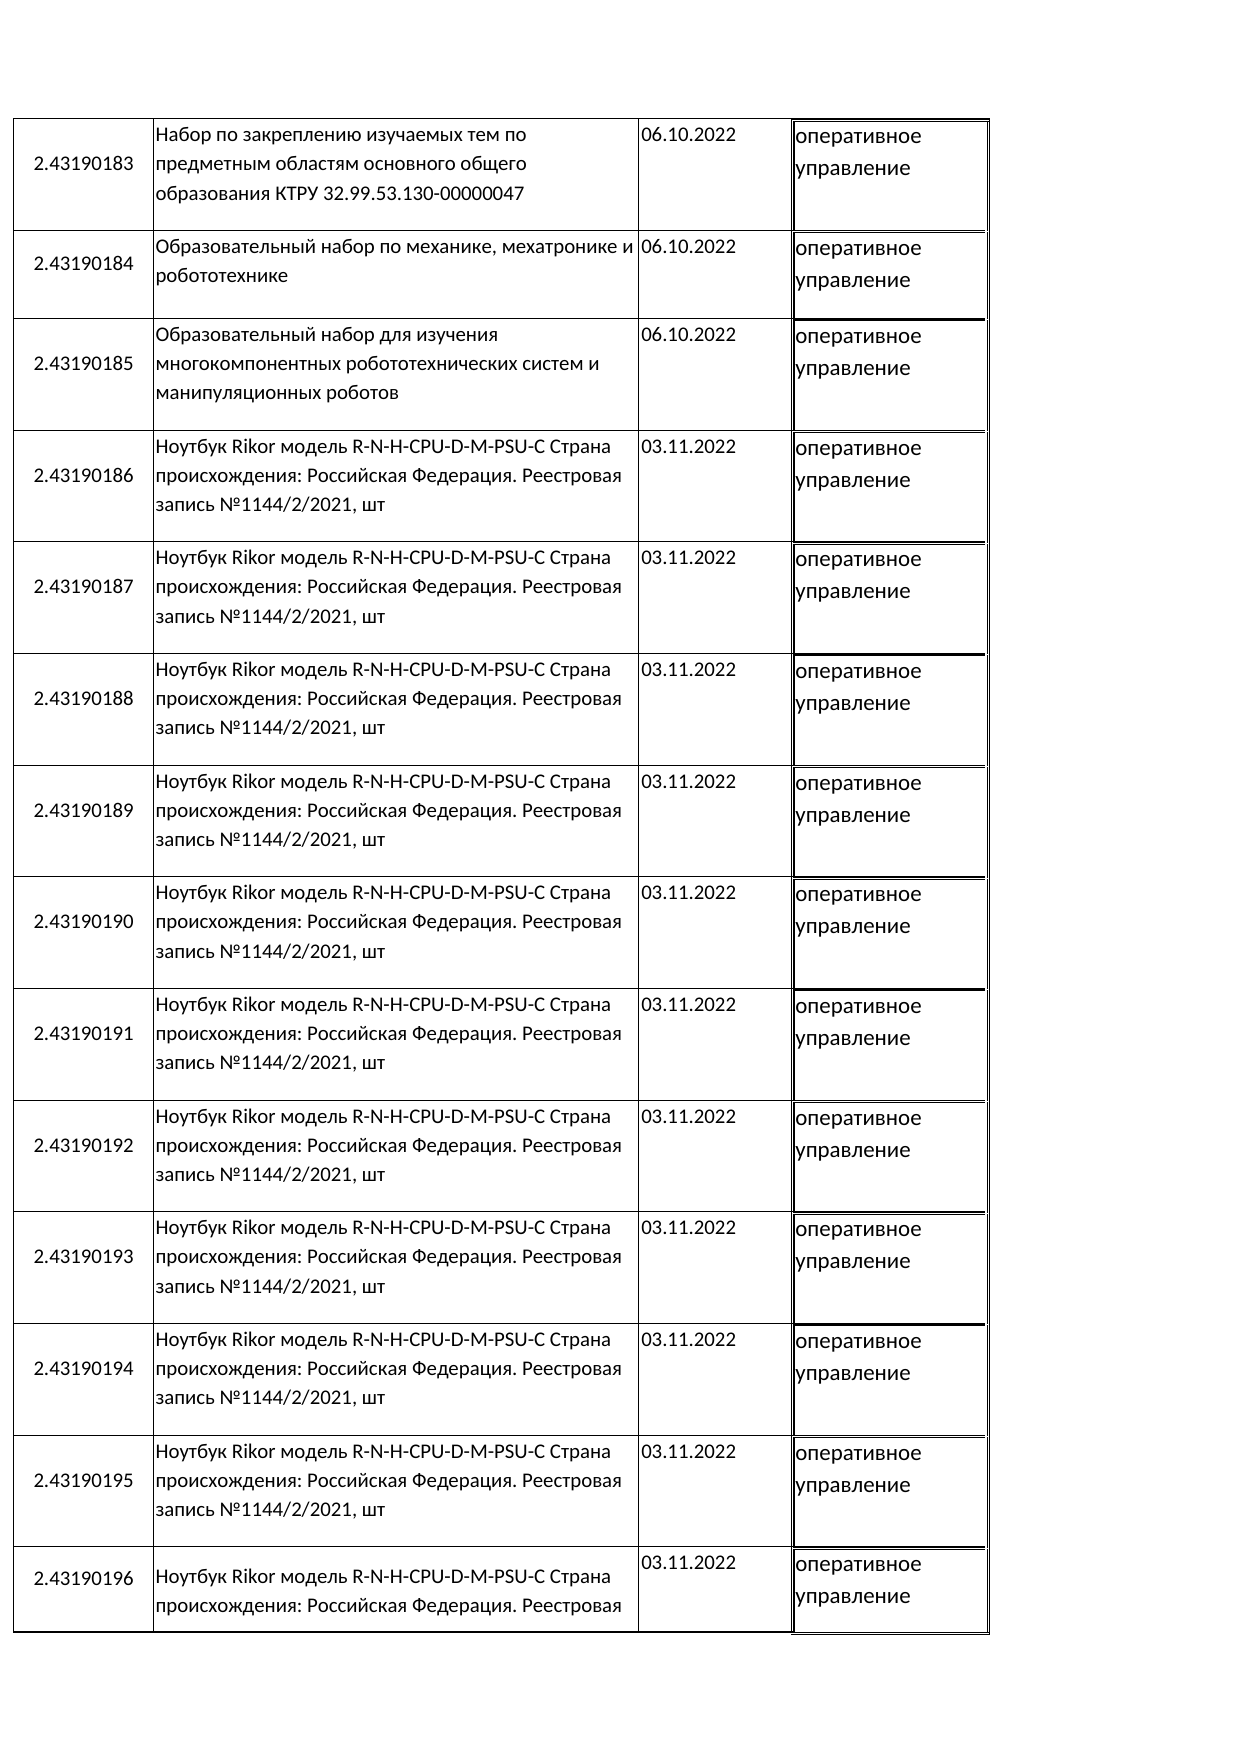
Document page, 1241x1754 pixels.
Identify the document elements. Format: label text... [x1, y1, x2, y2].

table_cell оперативное управление [795, 765, 987, 876]
table_cell 2.43190195 [14, 1436, 153, 1546]
table_cell Ноутбук Rikor модель R-N-H-CPU-D-M-PSU-C Страна происхождения: Российская Федерация. Реестровая запись №1144/2/2021, шт [154, 989, 638, 1099]
table_cell Ноутбук Rikor модель R-N-H-CPU-D-M-PSU-C Страна происхождения: Российская Федерация. Реестровая запись №1144/2/2021, шт [154, 1436, 638, 1546]
table_cell Образовательный набор для изучения многокомпонентных робототехнических систем и манипуляционных роботов [154, 319, 638, 429]
table_cell оперативное управление [795, 1211, 987, 1323]
table_cell 2.43190196 [14, 1547, 153, 1631]
table_cell оперативное управление [795, 653, 988, 764]
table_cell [154, 1547, 638, 1631]
table_cell оперативное управление [795, 1435, 987, 1546]
table_cell 03.11.2022 [639, 877, 791, 988]
table_cell 2.43190191 [14, 989, 153, 1099]
table_cell 03.11.2022 [639, 1436, 791, 1546]
table_cell Ноутбук Rikor модель R-N-H-CPU-D-M-PSU-C Страна происхождения: Российская Федерация. Реестровая запись №1144/2/2021, шт [154, 654, 638, 764]
table_cell 2.43190189 [14, 766, 153, 876]
table_cell 2.43190194 [14, 1324, 153, 1434]
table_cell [795, 122, 987, 230]
table_cell 03.11.2022 [639, 1212, 791, 1323]
table_cell 06.10.2022 [639, 319, 791, 429]
table_cell 03.11.2022 [639, 1101, 791, 1211]
table_cell 03.11.2022 [639, 766, 791, 876]
table_cell 06.10.2022 [639, 119, 791, 230]
table_cell оперативное управление [795, 430, 987, 541]
table_cell оперативное управление [795, 1100, 987, 1211]
table_cell 2.43190183 [14, 119, 153, 230]
table_cell Ноутбук Rikor модель R-N-H-CPU-D-M-PSU-C Страна происхождения: Российская Федерация. Реестровая запись №1144/2/2021, шт [154, 1212, 638, 1323]
table_cell Ноутбук Rikor модель R-N-H-CPU-D-M-PSU-C Страна происхождения: Российская Федерация. Реестровая запись №1144/2/2021, шт [154, 877, 638, 988]
table_cell оперативное управление [795, 988, 988, 1099]
table_cell 06.10.2022 [639, 231, 791, 318]
table_cell Ноутбук Rikor модель R-N-H-CPU-D-M-PSU-C Страна происхождения: Российская Федерация. Реестровая запись №1144/2/2021, шт [154, 1324, 638, 1434]
table_cell оперативное управление [795, 318, 988, 429]
table_cell 2.43190184 [14, 231, 153, 318]
table_cell оперативное управление [795, 1323, 988, 1434]
table_cell 2.43190193 [14, 1212, 153, 1323]
table_cell 03.11.2022 [639, 1324, 791, 1434]
table_cell Ноутбук Rikor модель R-N-H-CPU-D-M-PSU-C Страна происхождения: Российская Федерация. Реестровая запись №1144/2/2021, шт [154, 542, 638, 653]
table_cell 03.11.2022 [639, 989, 791, 1099]
table_cell 2.43190186 [14, 431, 153, 541]
table_cell Образовательный набор по механике, мехатронике и робототехнике [154, 231, 638, 318]
table_cell оперативное управление [795, 541, 987, 653]
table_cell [154, 119, 638, 230]
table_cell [795, 1546, 987, 1631]
table_cell оперативное управление [795, 876, 987, 988]
table_cell 03.11.2022 [639, 654, 791, 764]
table_cell 2.43190188 [14, 654, 153, 764]
table_cell 2.43190185 [14, 319, 153, 429]
table_cell 03.11.2022 [639, 542, 791, 653]
table_cell 2.43190192 [14, 1101, 153, 1211]
table_cell 2.43190187 [14, 542, 153, 653]
table_cell 2.43190190 [14, 877, 153, 988]
table_cell Ноутбук Rikor модель R-N-H-CPU-D-M-PSU-C Страна происхождения: Российская Федерация. Реестровая запись №1144/2/2021, шт [154, 431, 638, 541]
table_cell оперативное управление [793, 230, 988, 318]
table_cell 03.11.2022 [639, 431, 791, 541]
table_cell 03.11.2022 [639, 1547, 791, 1631]
table_cell Ноутбук Rikor модель R-N-H-CPU-D-M-PSU-C Страна происхождения: Российская Федерация. Реестровая запись №1144/2/2021, шт [154, 1101, 638, 1211]
table_cell Ноутбук Rikor модель R-N-H-CPU-D-M-PSU-C Страна происхождения: Российская Федерация. Реестровая запись №1144/2/2021, шт [154, 766, 638, 876]
